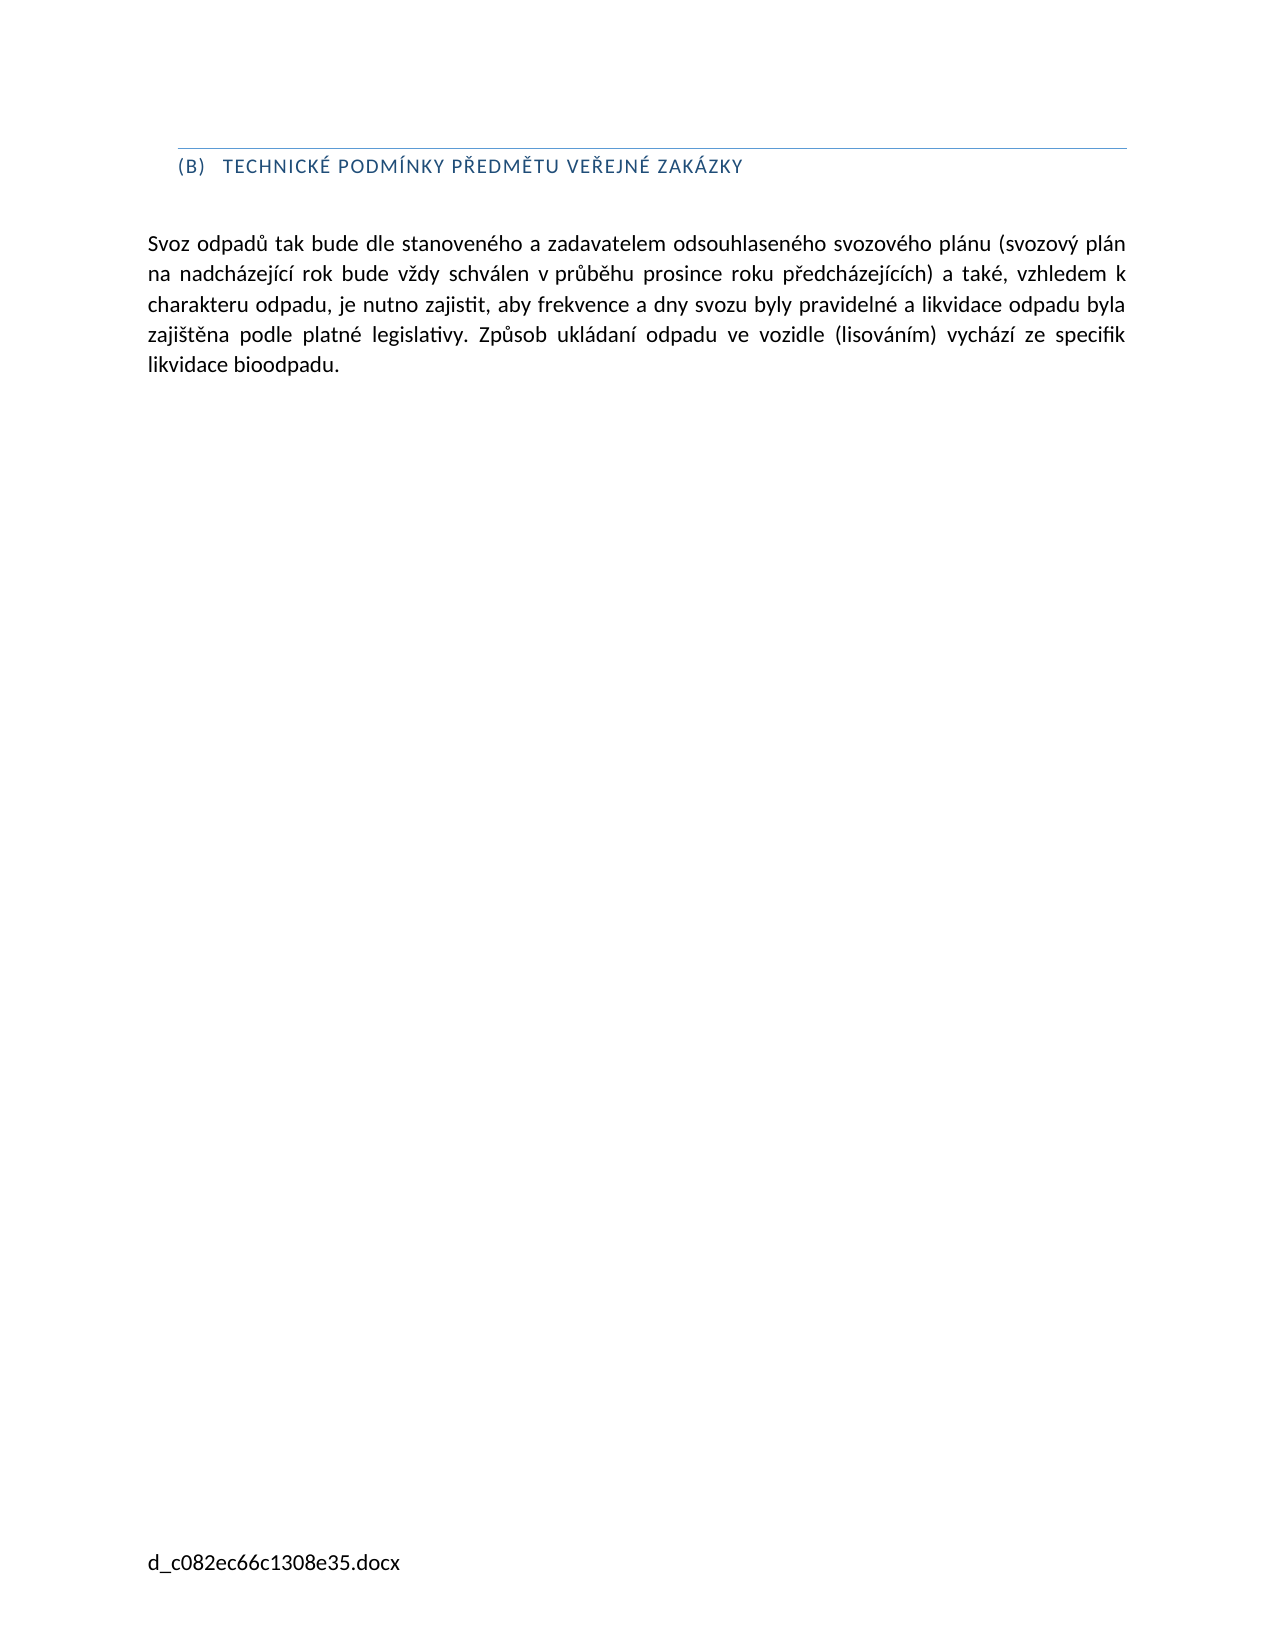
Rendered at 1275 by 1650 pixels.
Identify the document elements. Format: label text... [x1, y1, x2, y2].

subtitle Technické podmínky předmětu veřejné zakázky [178, 149, 1127, 179]
text Svoz odpadů tak bude dle stanoveného a zadavatelem odsouhlaseného svozového plánu (svozový plán na nadcházející rok bude vždy schválen v průběhu prosince roku předcházejících) a také, vzhledem k charakteru odpadu, je nutno zajistit, aby frekvence a dny svozu byly pravidelné a likvidace odpadu byla zajištěna podle platné legislativy. Způsob ukládaní odpadu ve vozidle (lisováním) vychází ze specifik likvidace bioodpadu. [148, 229, 1127, 378]
